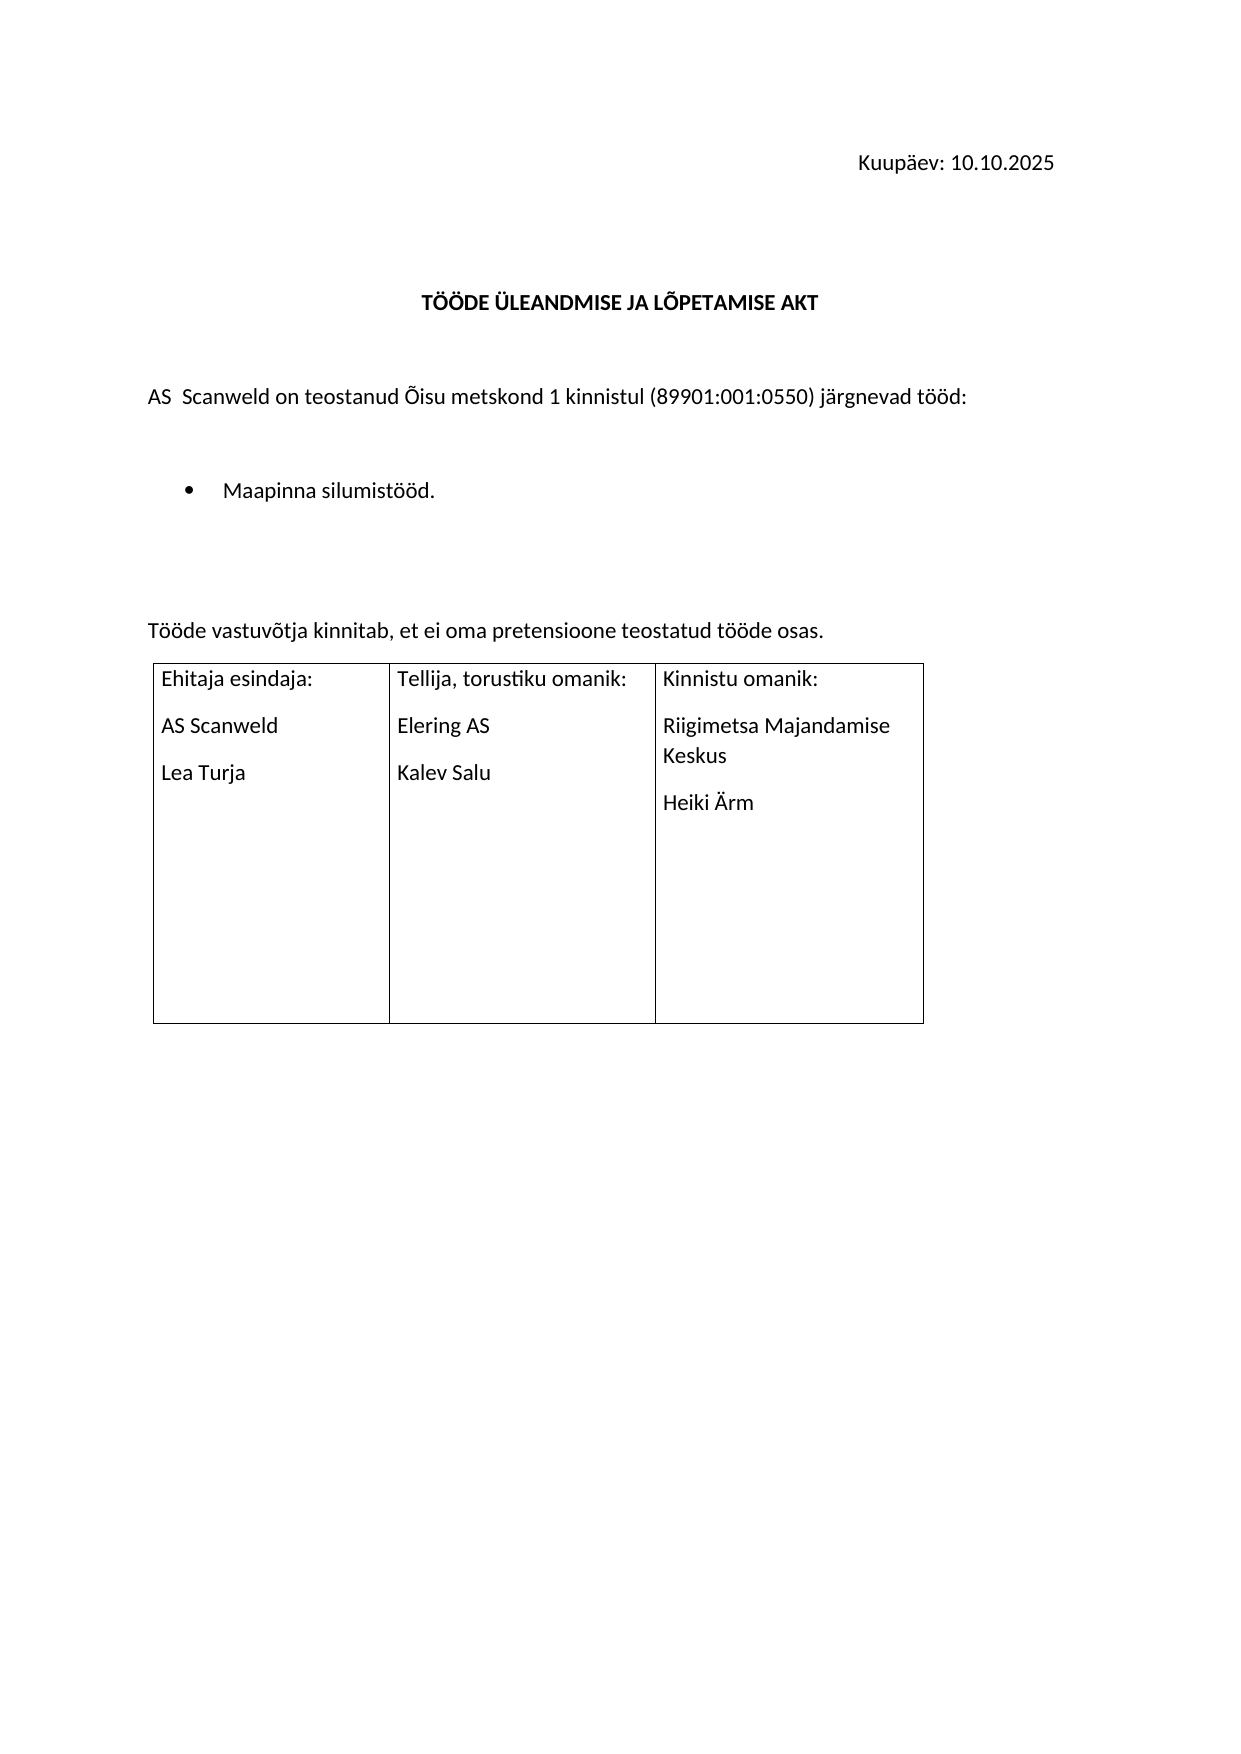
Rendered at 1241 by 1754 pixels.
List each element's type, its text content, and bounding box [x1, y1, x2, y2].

table_header Tellija, torustiku omanik: Elering AS Kalev Salu [390, 664, 655, 1022]
list Maapinna silumistööd. [185, 476, 1093, 504]
table_header Ehitaja esindaja: AS Scanweld Lea Turja [154, 664, 389, 1022]
text AS Scanweld on teostanud Õisu metskond 1 kinnistul (89901:001:0550) järgnevad tööd: [148, 382, 1093, 410]
table_header Kinnistu omanik: Riigimetsa Majandamise Keskus Heiki Ärm [656, 664, 923, 1022]
text Tööde vastuvõtja kinnitab, et ei oma pretensioone teostatud tööde osas. [148, 616, 1093, 644]
text Kuupäev: 10.10.2025 [148, 148, 1093, 176]
text TÖÖDE ÜLEANDMISE JA LÕPETAMISE AKT [148, 288, 1093, 316]
